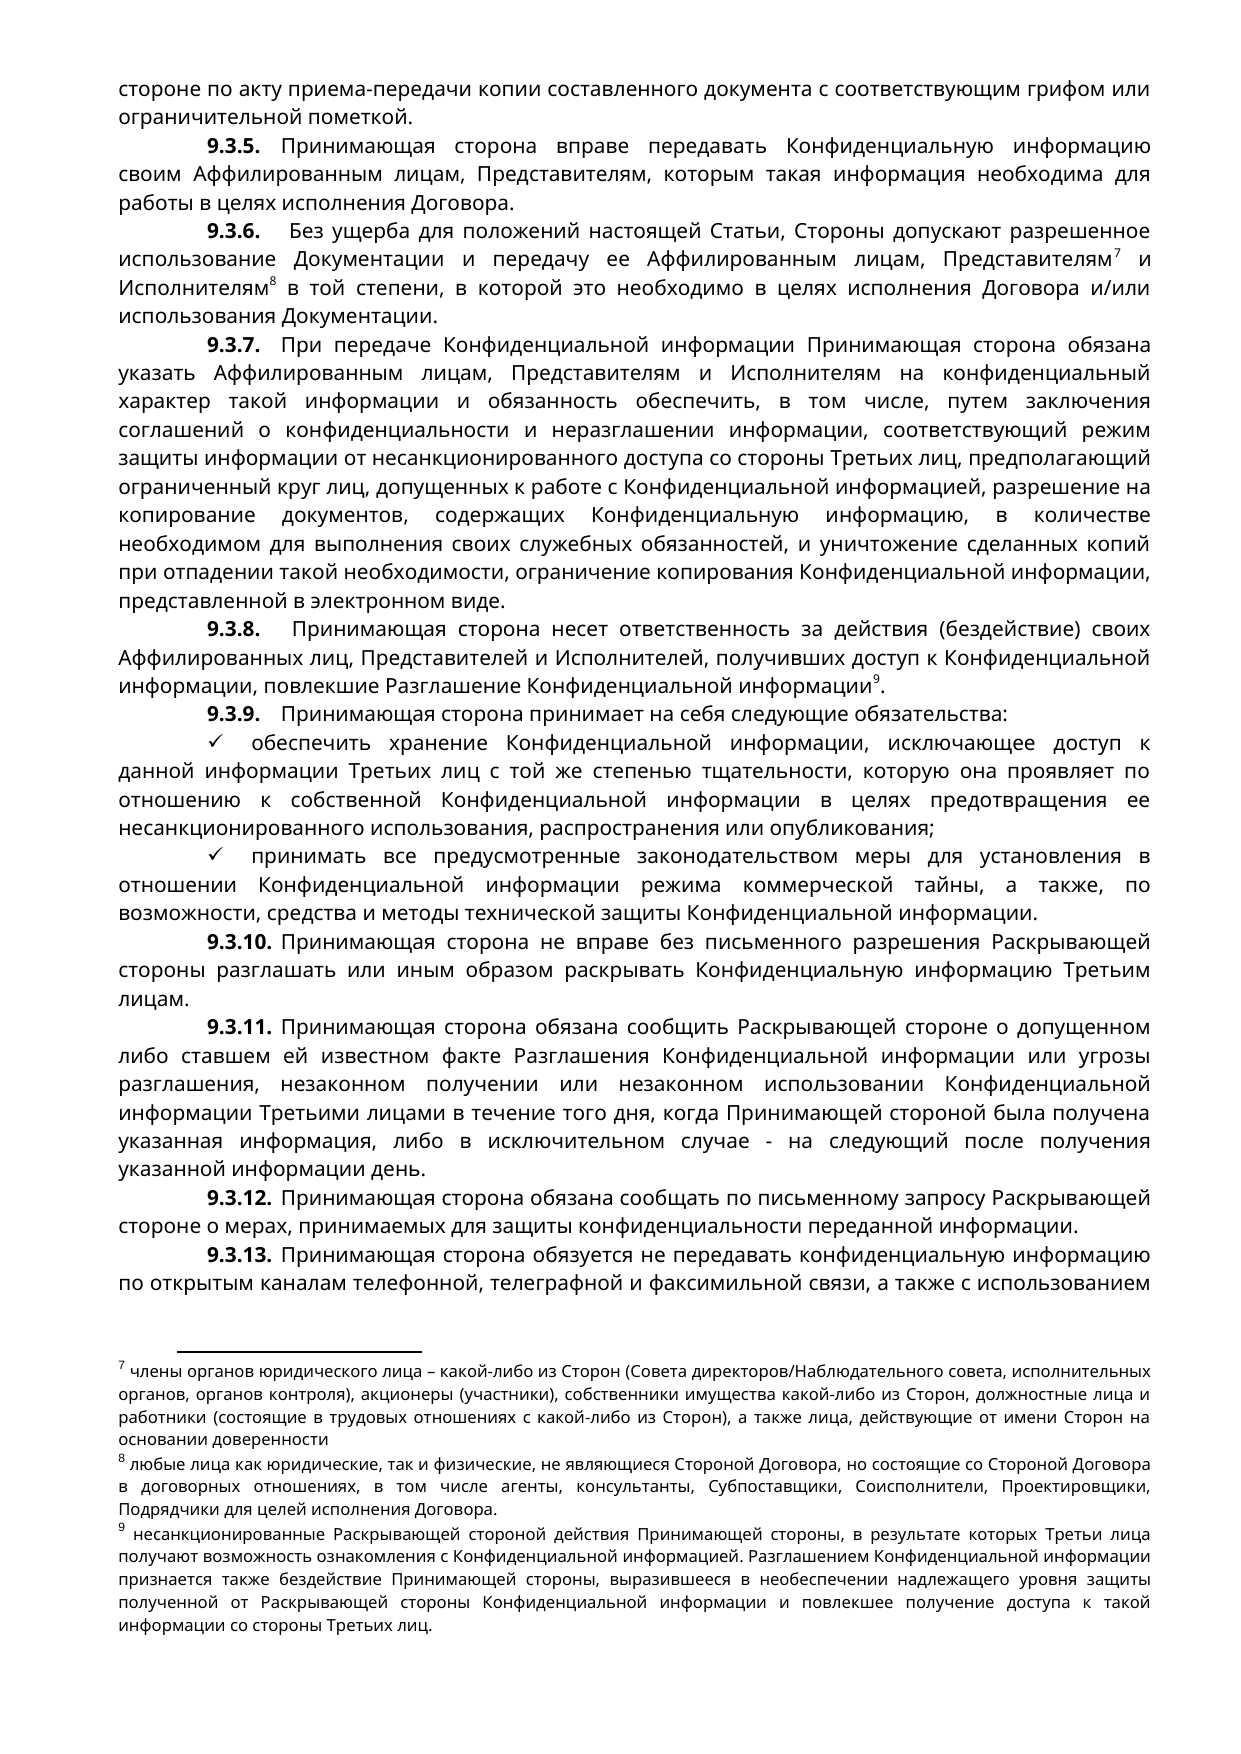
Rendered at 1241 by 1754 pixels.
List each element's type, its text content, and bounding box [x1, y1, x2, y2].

list Принимающая сторона обязана сообщить Раскрывающей стороне о допущенном либо ставшем ей известном факте Разглашения Конфиденциальной информации или угрозы разглашения, незаконном получении или незаконном использовании Конфиденциальной информации Третьими лицами в течение того дня, когда Принимающей стороной была получена указанная информация, либо в исключительном случае - на следующий после получения указанной информации день. [118, 1012, 1152, 1183]
list Принимающая сторона несет ответственность за действия (бездействие) своих Аффилированных лиц, Представителей и Исполнителей, получивших доступ к Конфиденциальной информации, повлекшие Разглашение Конфиденциальной информации. [118, 614, 1152, 699]
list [118, 1240, 1152, 1297]
list Принимающая сторона вправе передавать Конфиденциальную информацию своим Аффилированным лицам, Представителям, которым такая информация необходима для работы в целях исполнения Договора. [118, 131, 1152, 216]
list Принимающая сторона обязана сообщать по письменному запросу Раскрывающей стороне о мерах, принимаемых для защиты конфиденциальности переданной информации. [118, 1183, 1152, 1240]
list обеспечить хранение Конфиденциальной информации, исключающее доступ к данной информации Третьих лиц с той же степенью тщательности, которую она проявляет по отношению к собственной Конфиденциальной информации в целях предотвращения ее несанкционированного использования, распространения или опубликования; [118, 728, 1152, 842]
list Без ущерба для положений настоящей Статьи, Стороны допускают разрешенное использование Документации и передачу ее Аффилированным лицам, Представителям и Исполнителям в той степени, в которой это необходимо в целях исполнения Договора и/или использования Документации. [118, 216, 1152, 330]
list При передаче Конфиденциальной информации Принимающая сторона обязана указать Аффилированным лицам, Представителям и Исполнителям на конфиденциальный характер такой информации и обязанность обеспечить, в том числе, путем заключения соглашений о конфиденциальности и неразглашении информации, соответствующий режим защиты информации от несанкционированного доступа со стороны Третьих лиц, предполагающий ограниченный круг лиц, допущенных к работе с Конфиденциальной информацией, разрешение на копирование документов, содержащих Конфиденциальную информацию, в количестве необходимом для выполнения своих служебных обязанностей, и уничтожение сделанных копий при отпадении такой необходимости, ограничение копирования Конфиденциальной информации, представленной в электронном виде. [118, 330, 1152, 614]
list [118, 74, 1152, 131]
list Принимающая сторона не вправе без письменного разрешения Раскрывающей стороны разглашать или иным образом раскрывать Конфиденциальную информацию Третьим лицам. [118, 927, 1152, 1012]
list Принимающая сторона принимает на себя следующие обязательства: [118, 699, 1152, 728]
list принимать все предусмотренные законодательством меры для установления в отношении Конфиденциальной информации режима коммерческой тайны, а также, по возможности, средства и методы технической защиты Конфиденциальной информации. [118, 842, 1152, 927]
